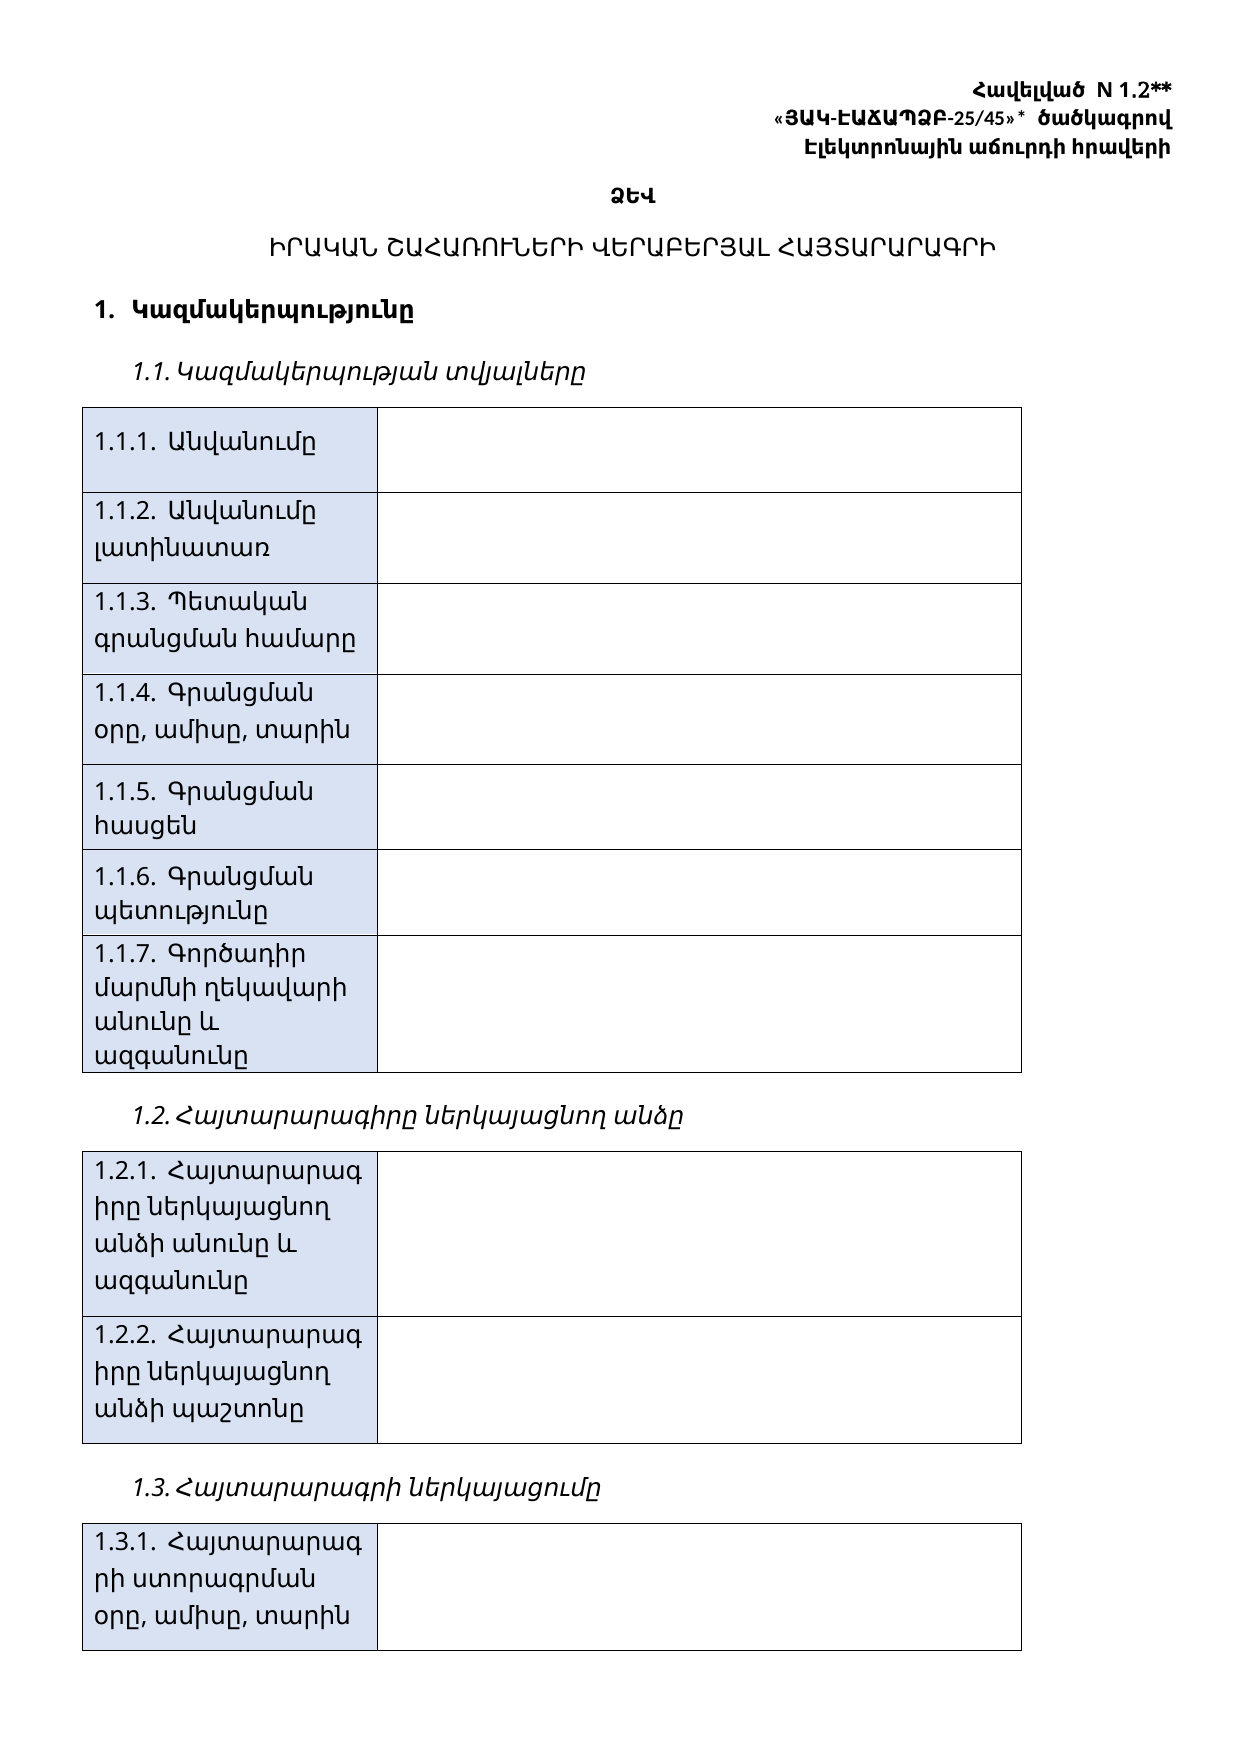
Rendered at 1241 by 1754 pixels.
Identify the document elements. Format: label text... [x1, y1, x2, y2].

text ԻՐԱԿԱՆ ՇԱՀԱՌՈՒՆԵՐԻ ՎԵՐԱԲԵՐՅԱԼ ՀԱՅՏԱՐԱՐԱԳՐԻ [94, 233, 1171, 262]
table_cell Հայտարարագիրը ներկայացնող անձի պաշտոնը [83, 1317, 377, 1443]
table_header [378, 408, 1021, 492]
table_cell [378, 850, 1021, 934]
table_cell Գրանցման պետությունը [83, 850, 377, 934]
table_cell [378, 493, 1021, 583]
list Կազմակերպության տվյալները [131, 353, 1171, 387]
table_header Անվանումը [83, 408, 377, 492]
table_header Հայտարարագիրը ներկայացնող անձի անունը և ազգանունը [83, 1152, 377, 1316]
table_cell [378, 1317, 1021, 1443]
table_header [378, 1152, 1021, 1316]
text ՁԵՎ [94, 184, 1171, 209]
table_cell Գործադիր մարմնի ղեկավարի անունը և ազգանունը [83, 936, 377, 1072]
table_cell [378, 584, 1021, 673]
table_cell [378, 936, 1021, 1072]
table_header Հայտարարագրի ստորագրման օրը, ամիսը, տարին [83, 1524, 377, 1650]
text Էլեկտրոնային աճուրդի հրավերի [94, 132, 1171, 160]
table_cell Անվանումը լատինատառ [83, 493, 377, 583]
table_cell Պետական գրանցման համարը [83, 584, 377, 673]
list Հայտարարագրի ներկայացումը [131, 1469, 1171, 1503]
text Հավելված N 1․2** [94, 75, 1171, 103]
table_cell Գրանցման հասցեն [83, 765, 377, 849]
table_header [378, 1524, 1021, 1650]
table_cell Գրանցման օրը, ամիսը, տարին [83, 675, 377, 764]
table_cell [378, 675, 1021, 764]
list Կազմակերպությունը [94, 291, 1171, 326]
list Հայտարարագիրը ներկայացնող անձը [131, 1098, 1171, 1132]
text «ՅԱԿ-ԷԱՃԱՊՁԲ-25/45»* ծածկագրով [94, 103, 1171, 132]
table_cell [378, 765, 1021, 849]
